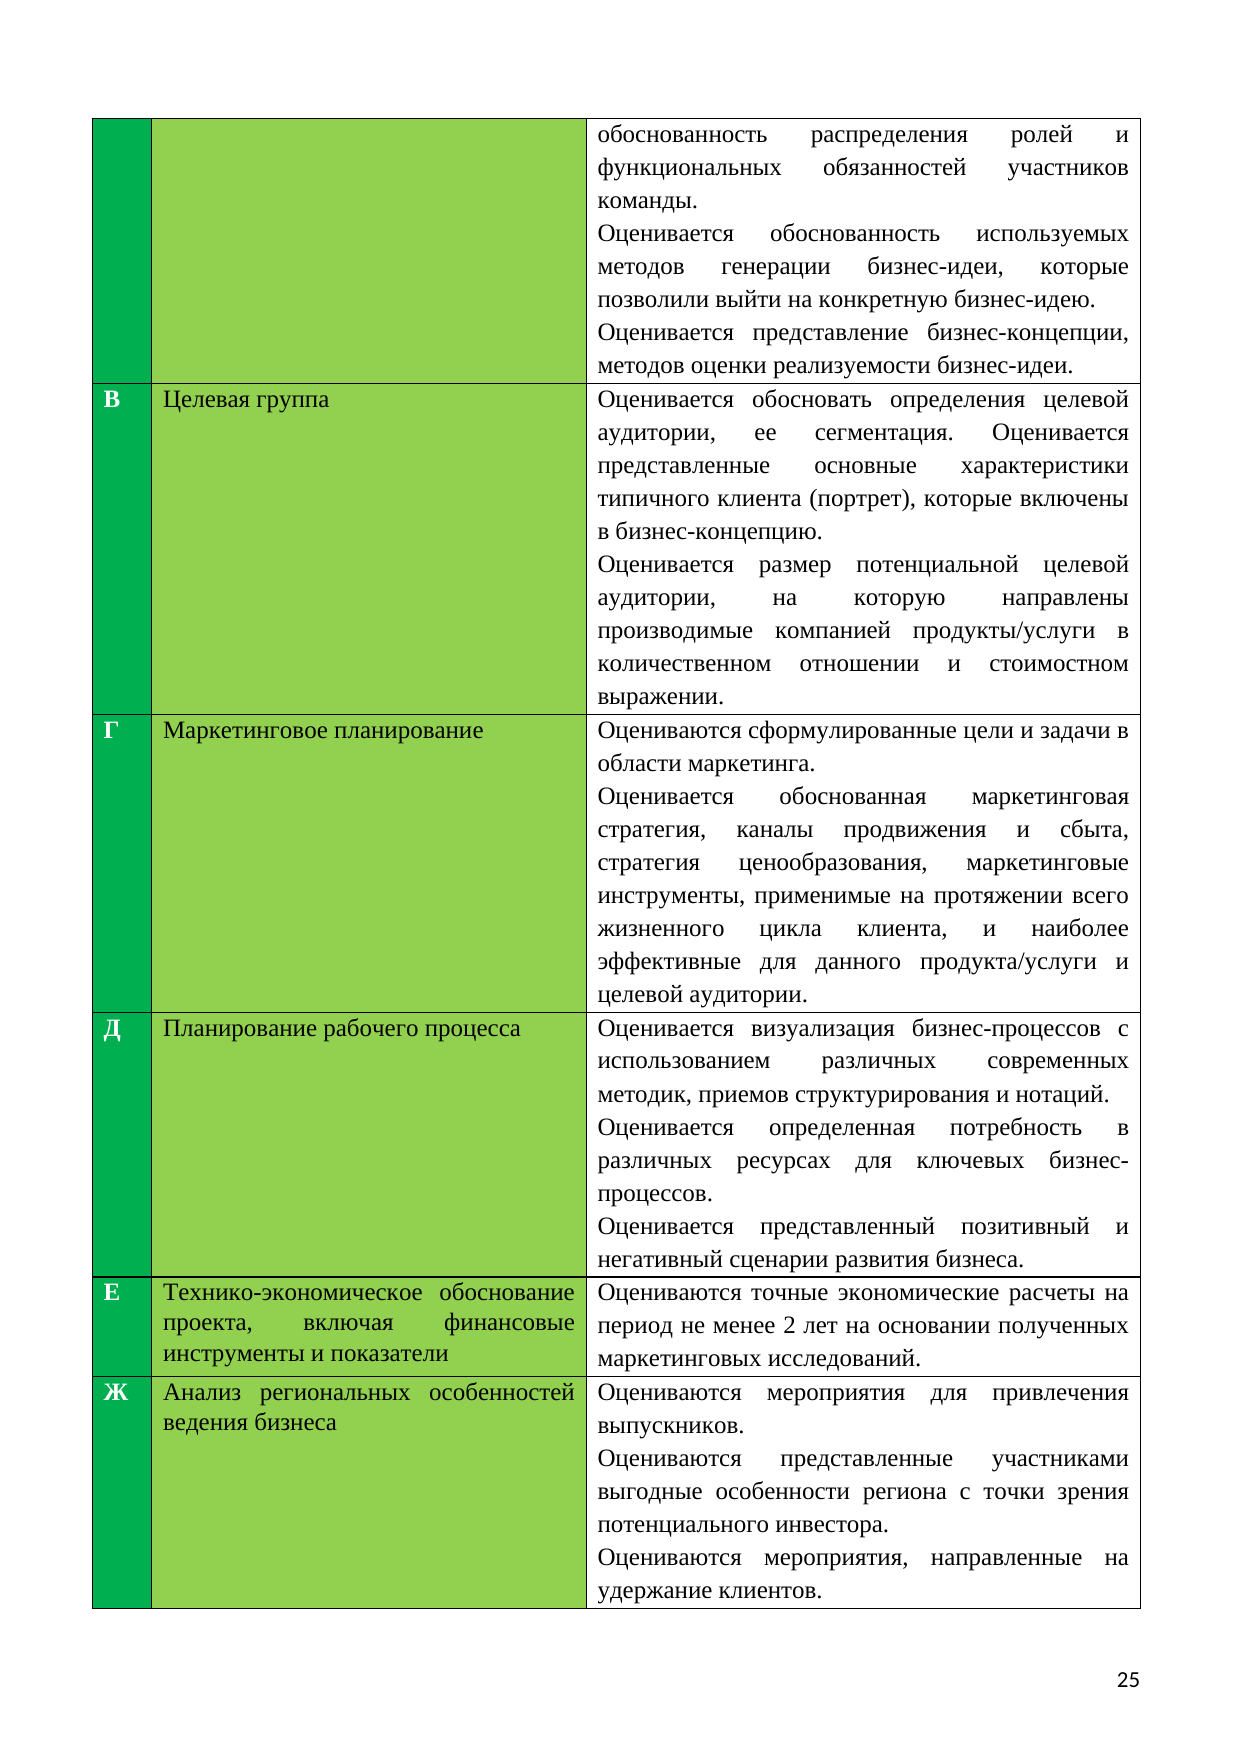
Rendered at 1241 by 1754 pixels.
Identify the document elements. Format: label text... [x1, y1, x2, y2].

table_cell Г [93, 715, 151, 1012]
table_cell Технико-экономическое обоснование проекта, включая финансовые инструменты и показатели [152, 1278, 586, 1376]
table_cell Ж [93, 1377, 151, 1608]
table_cell Анализ региональных особенностей ведения бизнеса [152, 1377, 586, 1608]
table_cell Оценивается обосновать определения целевой аудитории, ее сегментация. Оценивается представленные основные характеристики типичного клиента (портрет), которые включены в бизнес-концепцию. Оценивается размер потенциальной целевой аудитории, на которую направлены производимые компанией продукты/услуги в количественном отношении и стоимостном выражении. [587, 384, 1140, 714]
table_cell Оценивается визуализация бизнес-процессов с использованием различных современных методик, приемов структурирования и нотаций. Оценивается определенная потребность в различных ресурсах для ключевых бизнес-процессов. Оценивается представленный позитивный и негативный сценарии развития бизнеса. [587, 1013, 1140, 1276]
table_cell Е [93, 1278, 151, 1376]
table_cell Целевая группа [152, 384, 586, 714]
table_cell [587, 119, 1140, 383]
table_cell Планирование рабочего процесса [152, 1013, 586, 1276]
table_cell Оцениваются сформулированные цели и задачи в области маркетинга. Оценивается обоснованная маркетинговая стратегия, каналы продвижения и сбыта, стратегия ценообразования, маркетинговые инструменты, применимые на протяжении всего жизненного цикла клиента, и наиболее эффективные для данного продукта/услуги и целевой аудитории. [587, 715, 1140, 1012]
table_cell Маркетинговое планирование [152, 715, 586, 1012]
table_cell Д [93, 1013, 151, 1276]
table_cell Б [93, 119, 151, 383]
table_cell Оцениваются мероприятия для привлечения выпускников. Оцениваются представленные участниками выгодные особенности региона с точки зрения потенциального инвестора. Оцениваются мероприятия, направленные на удержание клиентов. [587, 1377, 1140, 1608]
table_cell В [93, 384, 151, 714]
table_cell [152, 119, 586, 383]
table_cell Оцениваются точные экономические расчеты на период не менее 2 лет на основании полученных маркетинговых исследований. [587, 1278, 1140, 1376]
